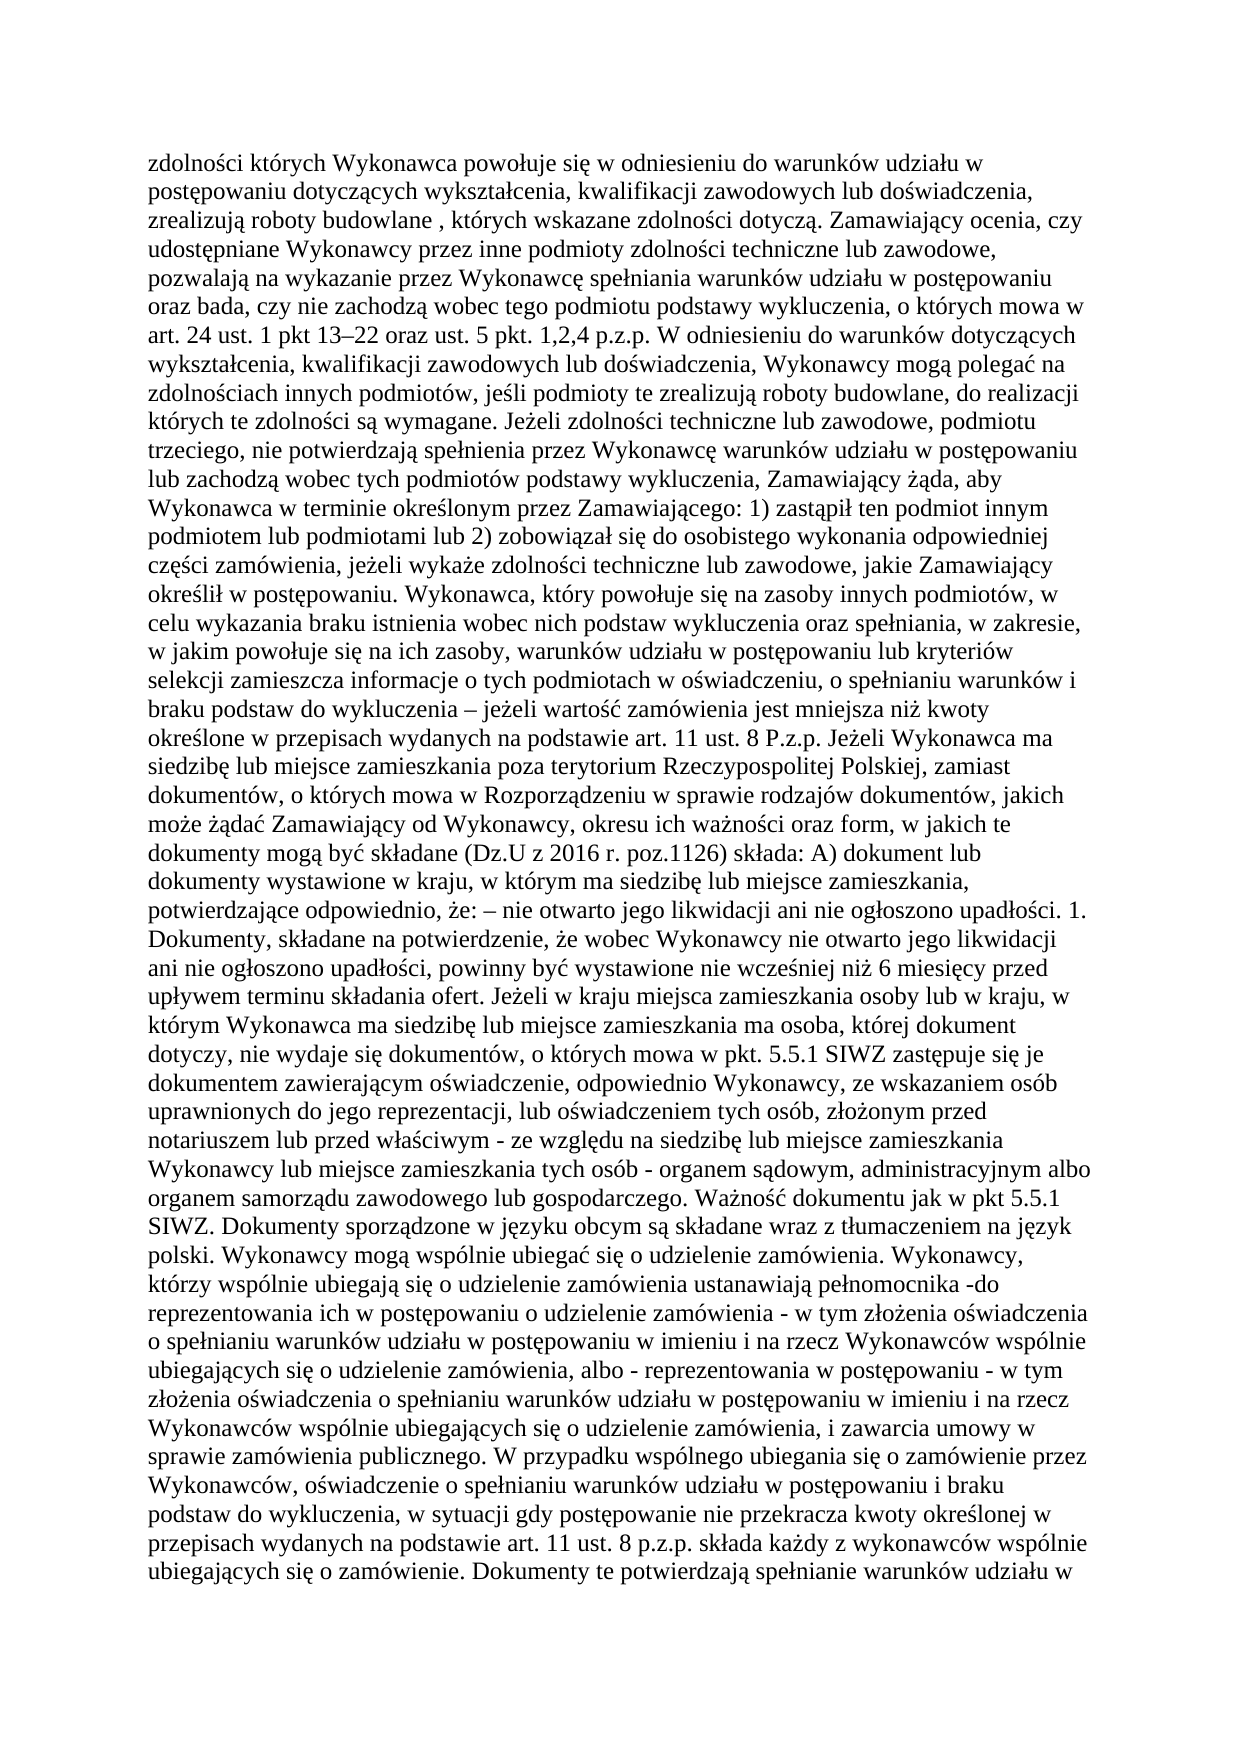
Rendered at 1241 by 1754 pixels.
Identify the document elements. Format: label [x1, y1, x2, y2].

text [148, 148, 1093, 1585]
